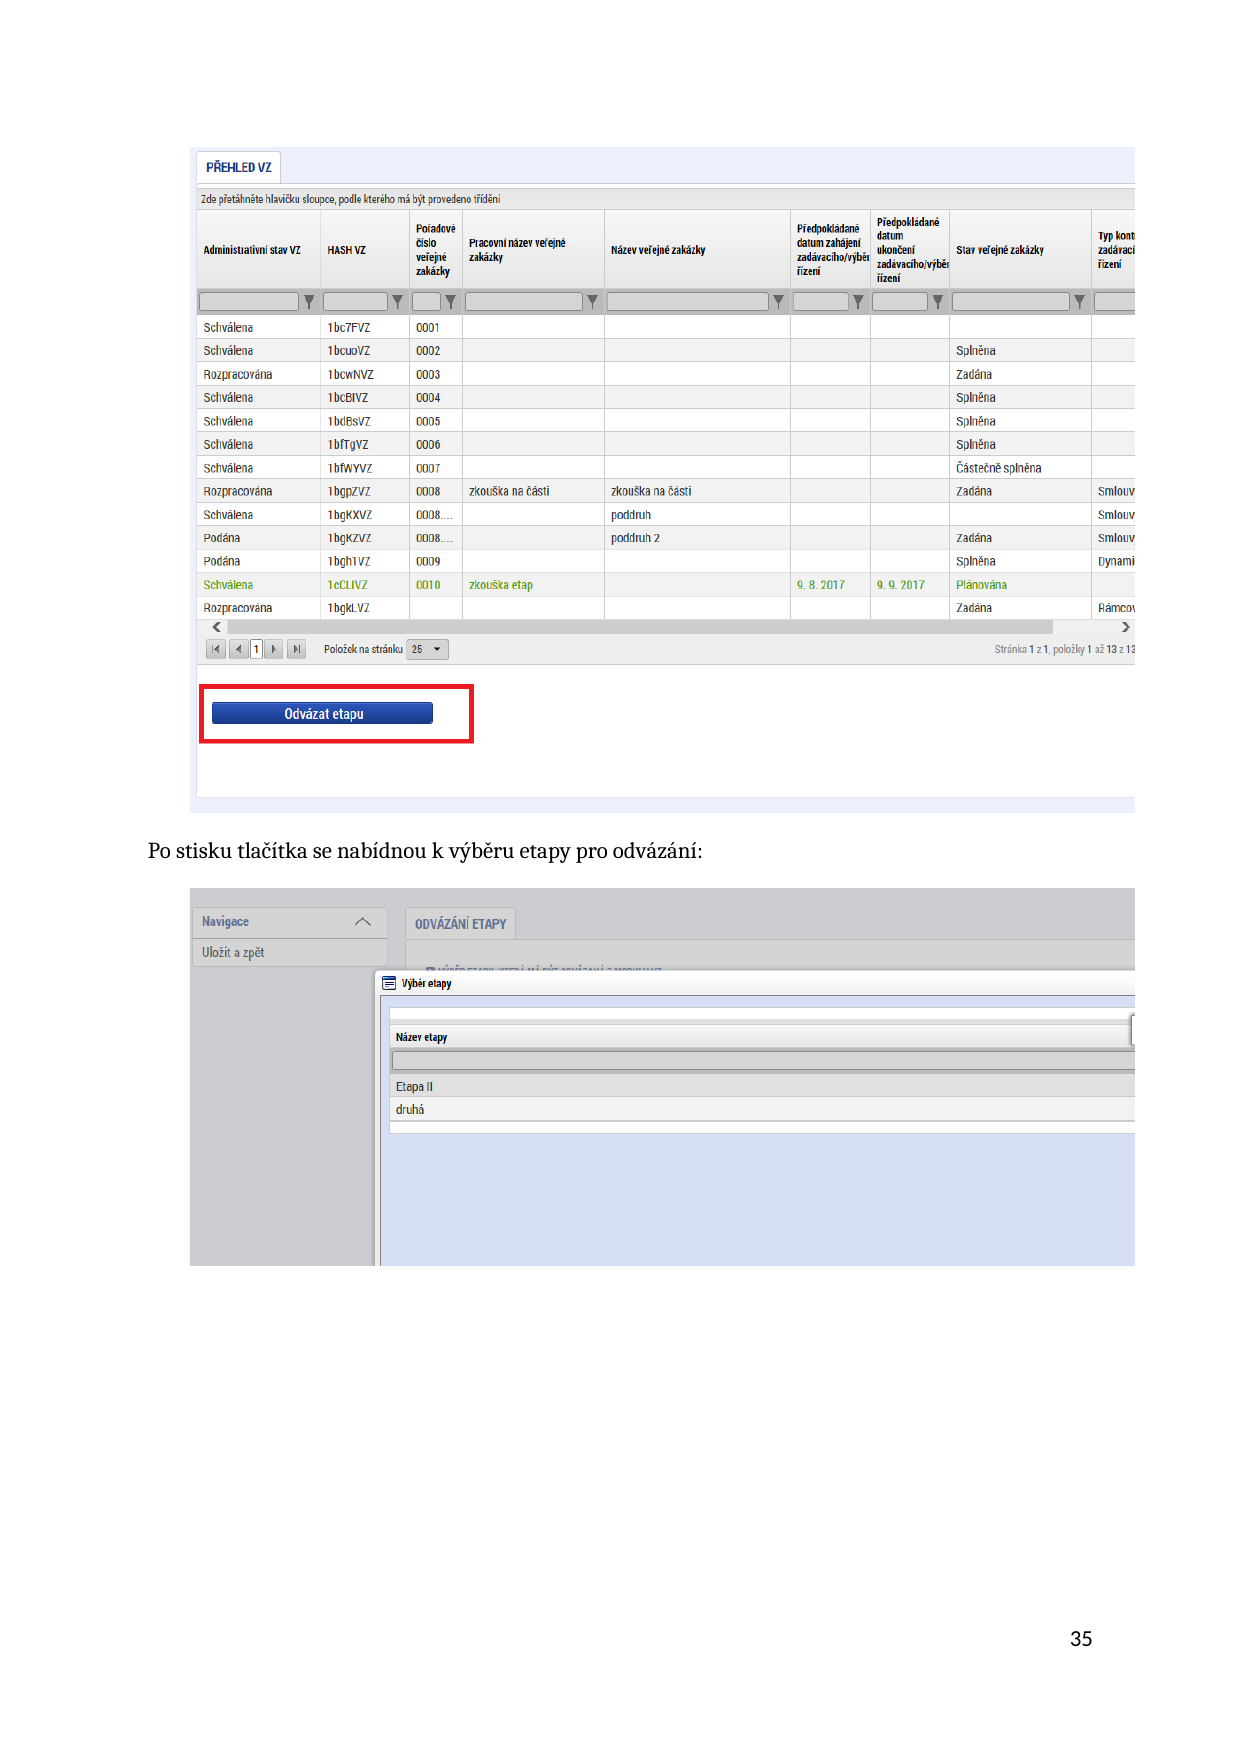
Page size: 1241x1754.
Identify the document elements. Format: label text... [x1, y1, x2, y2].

text Po stisku tlačítka se nabídnou k výběru etapy pro odvázání: [148, 838, 1093, 864]
picture [189, 888, 1135, 1266]
picture [189, 147, 1135, 813]
